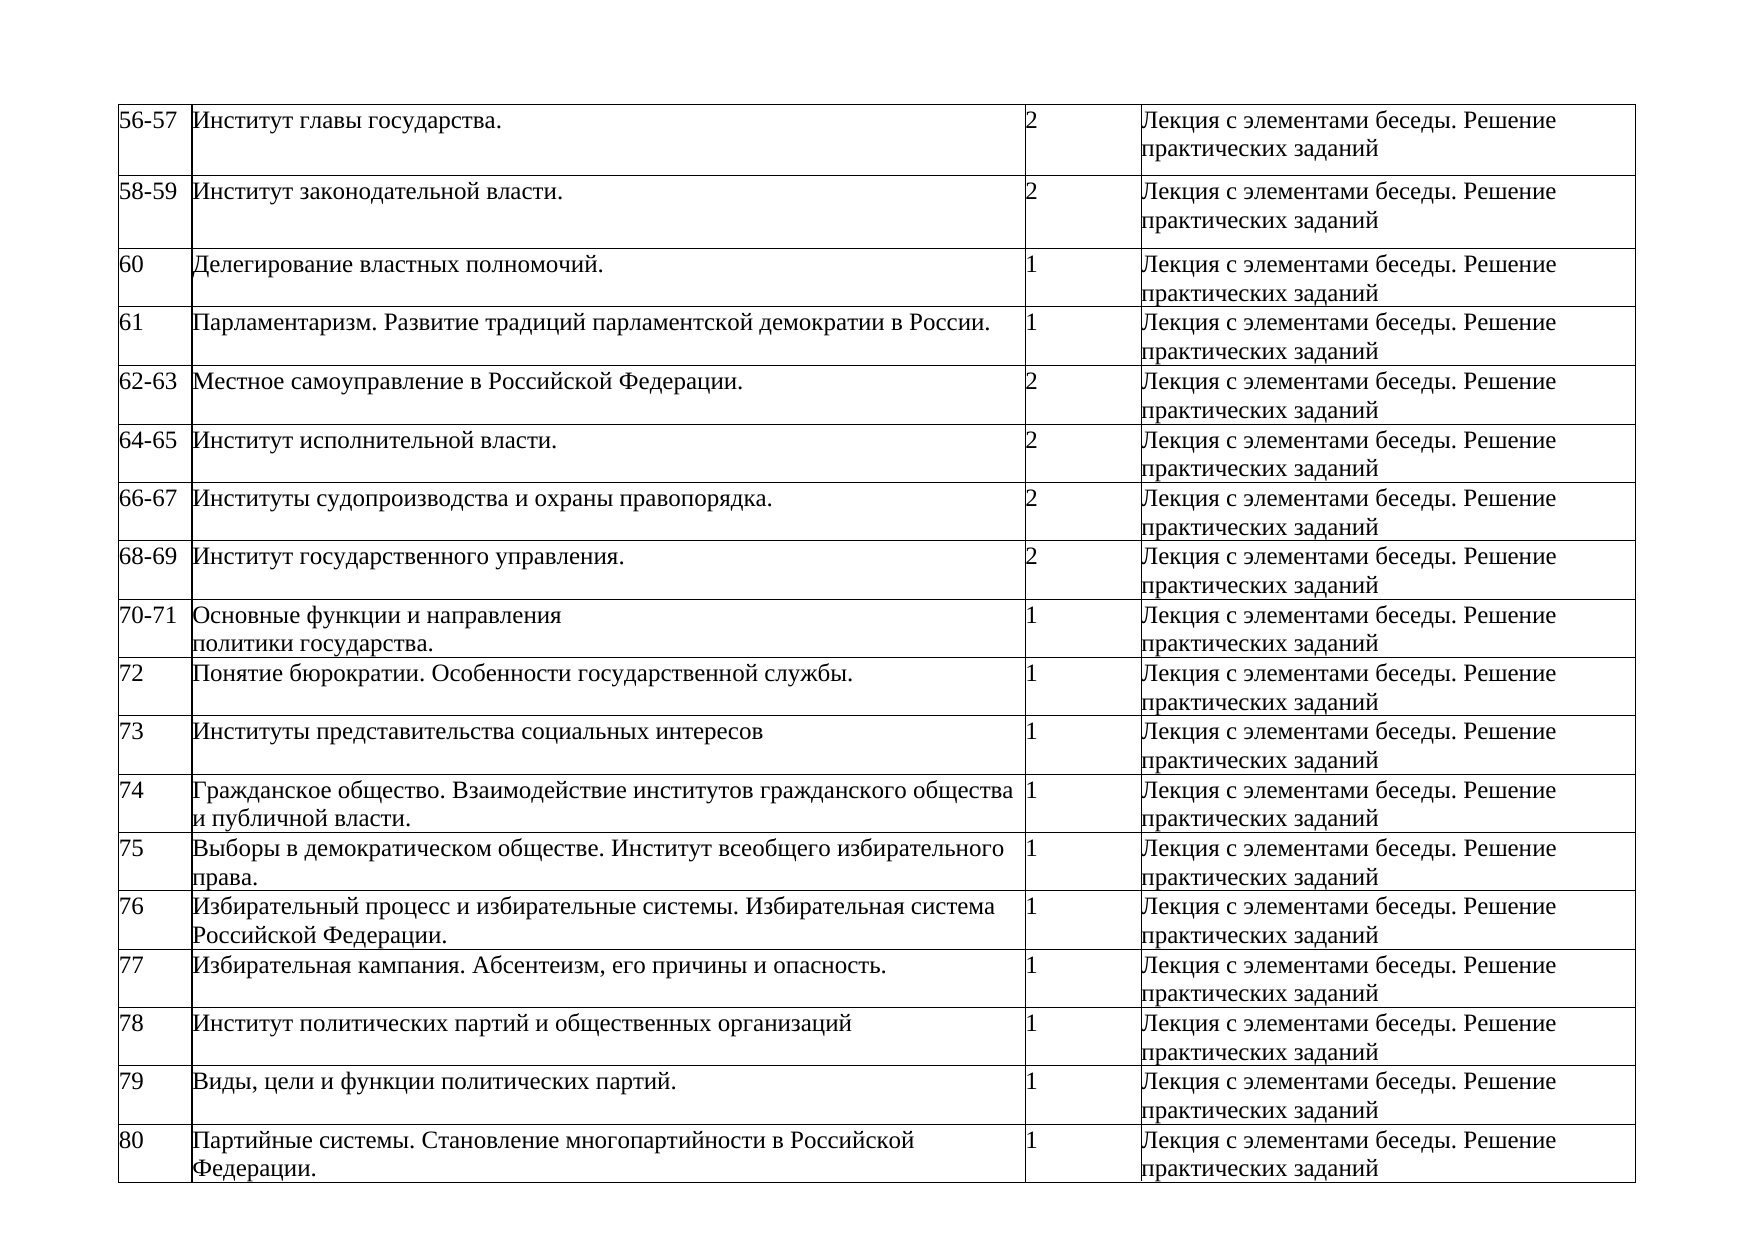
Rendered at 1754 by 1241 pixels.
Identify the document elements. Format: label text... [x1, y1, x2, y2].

table_cell Лекция с элементами беседы. Решение практических заданий [1142, 833, 1635, 890]
table_cell 1 [1026, 1125, 1141, 1182]
table_cell 68-69 [119, 541, 191, 598]
table_cell Институты судопроизводства и охраны правопорядка. [193, 483, 1025, 540]
table_cell Лекция с элементами беседы. Решение практических заданий [1142, 950, 1635, 1007]
table_cell 1 [1026, 891, 1141, 948]
table_cell Лекция с элементами беседы. Решение практических заданий [1142, 366, 1635, 423]
table_cell 1 [1026, 950, 1141, 1007]
table_cell Лекция с элементами беседы. Решение практических заданий [1142, 483, 1635, 540]
table_cell Избирательный процесс и избирательные системы. Избирательная система Российской Федерации. [193, 891, 1025, 948]
table_cell 73 [119, 716, 191, 773]
table_cell 77 [119, 950, 191, 1007]
table_cell Лекция с элементами беседы. Решение практических заданий [1142, 541, 1635, 598]
table_cell Лекция с элементами беседы. Решение практических заданий [1142, 600, 1635, 657]
table_cell Партийные системы. Становление многопартийности в Российской Федерации. [193, 1125, 1025, 1182]
table_cell Виды, цели и функции политических партий. [193, 1066, 1025, 1123]
table_cell 2 [1026, 541, 1141, 598]
table_cell Делегирование властных полномочий. [193, 249, 1025, 306]
table_cell 2 [1026, 176, 1141, 248]
table_cell 74 [119, 775, 191, 832]
table_cell 1 [1026, 249, 1141, 306]
table_cell Институт государственного управления. [193, 541, 1025, 598]
table_cell Институт политических партий и общественных организаций [193, 1008, 1025, 1065]
table_cell 75 [119, 833, 191, 890]
table_cell Лекция с элементами беседы. Решение практических заданий [1142, 658, 1635, 715]
table_cell Лекция с элементами беседы. Решение практических заданий [1142, 891, 1635, 948]
table_cell 72 [119, 658, 191, 715]
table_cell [1142, 1066, 1635, 1123]
table_cell 64-65 [119, 425, 191, 482]
table_cell Выборы в демократическом обществе. Институт всеобщего избирательного права. [193, 833, 1025, 890]
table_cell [1142, 105, 1635, 175]
table_cell 61 [119, 307, 191, 365]
table_cell Лекция с элементами беседы. Решение практических заданий [1142, 1008, 1635, 1065]
table_cell 2 [1026, 425, 1141, 482]
table_cell 76 [119, 891, 191, 948]
table_cell Избирательная кампания. Абсентеизм, его причины и опасность. [193, 950, 1025, 1007]
table_cell Лекция с элементами беседы. Решение практических заданий [1142, 249, 1635, 306]
table_cell Понятие бюрократии. Особенности государственной службы. [193, 658, 1025, 715]
table_cell 1 [1026, 775, 1141, 832]
table_cell Гражданское общество. Взаимодействие институтов гражданского общества и публичной власти. [193, 775, 1025, 832]
table_cell Институт исполнительной власти. [193, 425, 1025, 482]
table_cell 58-59 [119, 176, 191, 248]
table_cell 70-71 [119, 600, 191, 657]
table_cell 1 [1026, 600, 1141, 657]
table_cell 1 [1026, 833, 1141, 890]
table_cell Лекция с элементами беседы. Решение практических заданий [1142, 716, 1635, 773]
table_cell Институты представительства социальных интересов [193, 716, 1025, 773]
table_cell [1142, 176, 1635, 248]
table_cell 2 [1026, 366, 1141, 423]
table_cell 1 [1026, 307, 1141, 365]
table_cell 79 [119, 1066, 191, 1123]
table_cell Институт главы государства. [193, 105, 1025, 175]
table_cell Лекция с элементами беседы. Решение практических заданий [1142, 425, 1635, 482]
table_cell 2 [1026, 105, 1141, 175]
table_cell 60 [119, 249, 191, 306]
table_cell Парламентаризм. Развитие традиций парламентской демократии в России. [193, 307, 1025, 365]
table_cell 66-67 [119, 483, 191, 540]
table_cell 80 [119, 1125, 191, 1182]
table_cell 62-63 [119, 366, 191, 423]
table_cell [1141, 1125, 1635, 1182]
table_cell 1 [1026, 1008, 1141, 1065]
table_cell 1 [1026, 1066, 1141, 1123]
table_cell Лекция с элементами беседы. Решение практических заданий [1142, 307, 1635, 365]
table_cell 56-57 [119, 105, 191, 175]
table_cell 2 [1026, 483, 1141, 540]
table_cell Местное самоуправление в Российской Федерации. [193, 366, 1025, 423]
table_cell Институт законодательной власти. [193, 176, 1025, 248]
table_cell Основные функции и направления политики государства. [193, 600, 1025, 657]
table_cell Лекция с элементами беседы. Решение практических заданий [1142, 775, 1635, 832]
table_cell 1 [1026, 658, 1141, 715]
table_cell 78 [119, 1008, 191, 1065]
table_cell 1 [1026, 716, 1141, 773]
